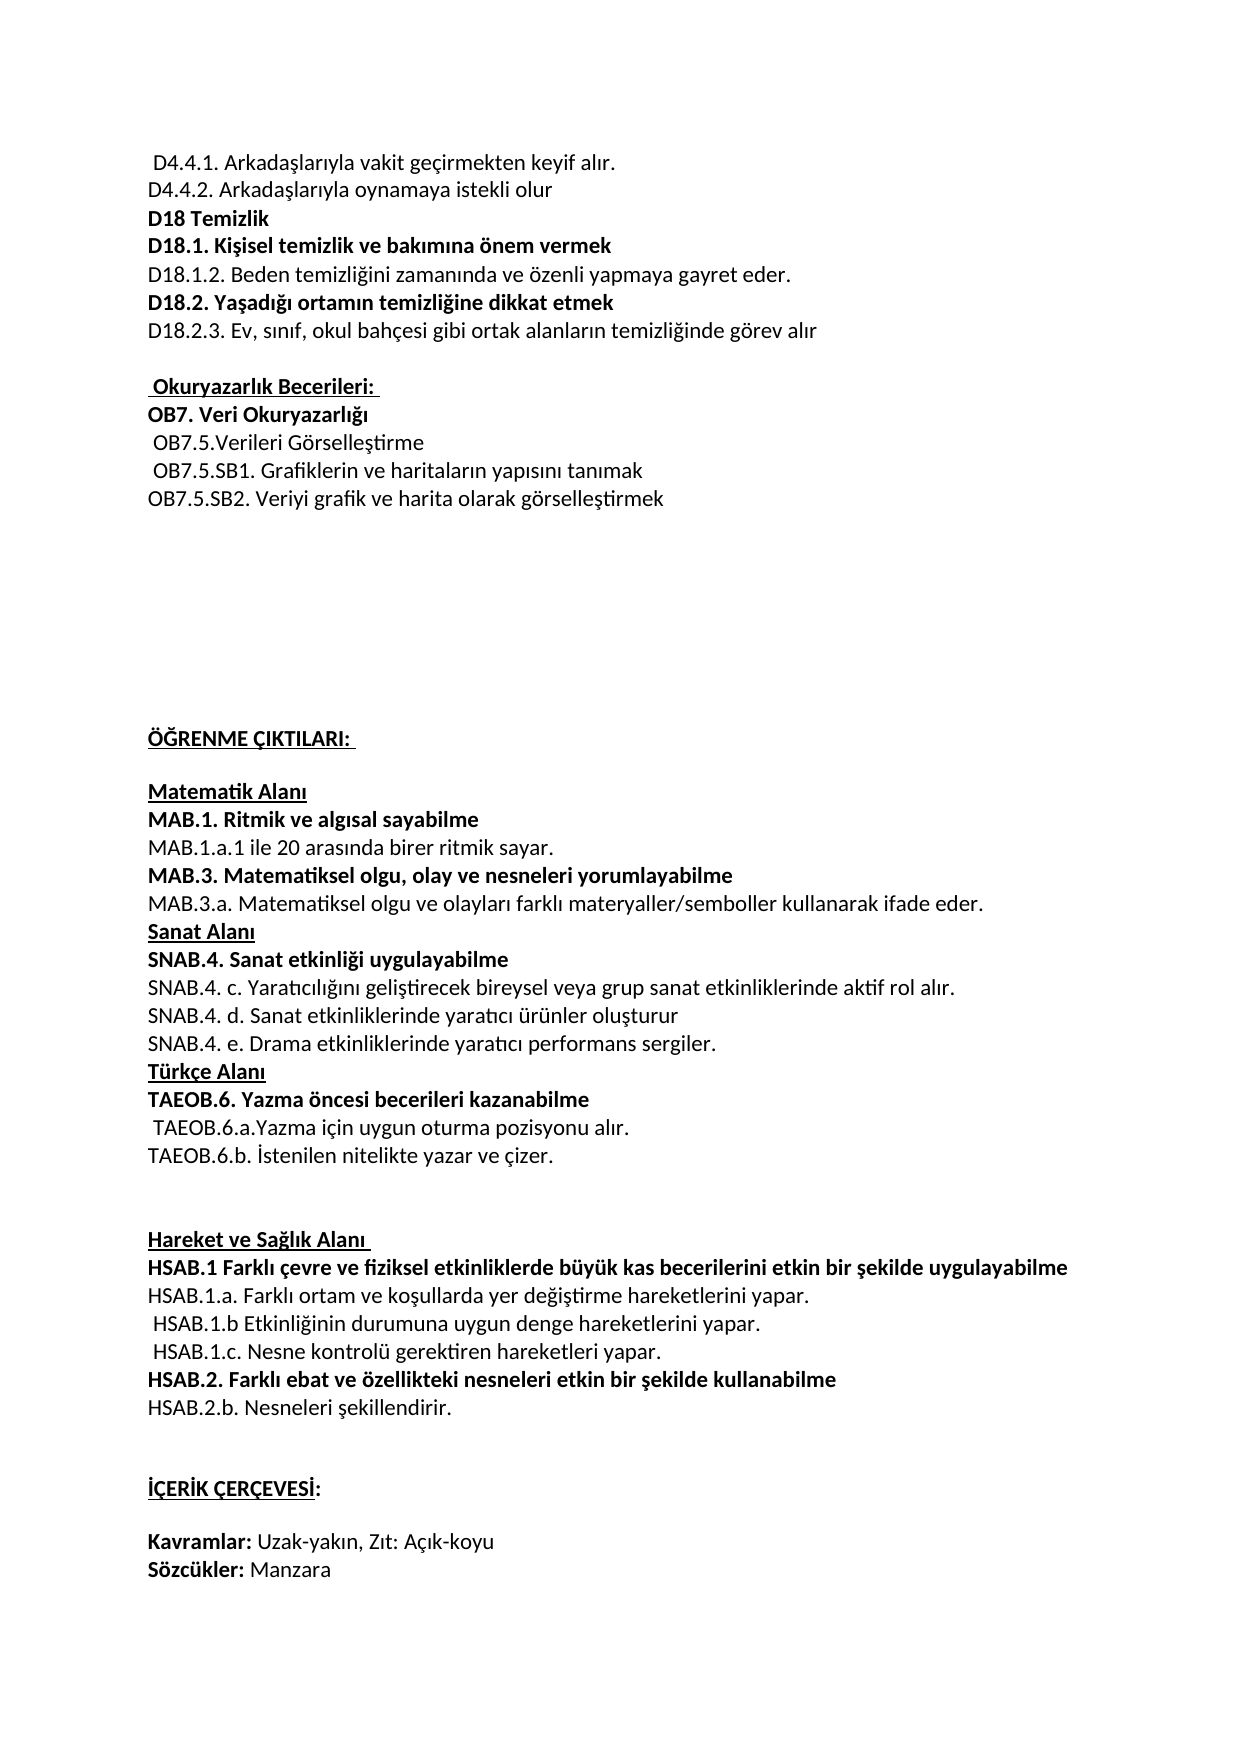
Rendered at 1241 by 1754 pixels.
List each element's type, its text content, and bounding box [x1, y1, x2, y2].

text Matematik Alanı [148, 777, 1093, 805]
text SNAB.4. d. Sanat etkinliklerinde yaratıcı ürünler oluşturur [148, 1001, 1093, 1029]
text OB7.5.SB2. Veriyi grafik ve harita olarak görselleştirmek [148, 484, 1093, 512]
text D18.2. Yaşadığı ortamın temizliğine dikkat etmek [148, 288, 1093, 316]
text MAB.1.a.1 ile 20 arasında birer ritmik sayar. [148, 833, 1093, 861]
text TAEOB.6.a.Yazma için uygun oturma pozisyonu alır. [148, 1113, 1093, 1141]
text D18.1.2. Beden temizliğini zamanında ve özenli yapmaya gayret eder. [148, 260, 1093, 288]
text Türkçe Alanı [148, 1057, 1093, 1085]
text TAEOB.6.b. İstenilen nitelikte yazar ve çizer. [148, 1141, 1093, 1169]
text SNAB.4. e. Drama etkinliklerinde yaratıcı performans sergiler. [148, 1029, 1093, 1057]
text HSAB.1 Farklı çevre ve fiziksel etkinliklerde büyük kas becerilerini etkin bir şekilde uygulayabilme HSAB.1.a. Farklı ortam ve koşullarda yer değiştirme hareketlerini yapar. [148, 1253, 1093, 1309]
text HSAB.2.b. Nesneleri şekillendirir. [148, 1393, 1093, 1421]
text D18.1. Kişisel temizlik ve bakımına önem vermek [148, 232, 1093, 260]
text MAB.3.a. Matematiksel olgu ve olayları farklı materyaller/semboller kullanarak ifade eder. [148, 889, 1093, 917]
text OB7.5.SB1. Grafiklerin ve haritaların yapısını tanımak [148, 456, 1093, 484]
text D4.4.1. Arkadaşlarıyla vakit geçirmekten keyif alır. [148, 148, 1093, 176]
text TAEOB.6. Yazma öncesi becerileri kazanabilme [148, 1085, 1093, 1113]
text MAB.1. Ritmik ve algısal sayabilme [148, 805, 1093, 833]
text HSAB.2. Farklı ebat ve özellikteki nesneleri etkin bir şekilde kullanabilme [148, 1365, 1093, 1393]
text Okuryazarlık Becerileri: [148, 372, 1093, 400]
text Hareket ve Sağlık Alanı [148, 1225, 1093, 1253]
text D4.4.2. Arkadaşlarıyla oynamaya istekli olur [148, 176, 1093, 204]
text D18.2.3. Ev, sınıf, okul bahçesi gibi ortak alanların temizliğinde görev alır [148, 316, 1093, 344]
text SNAB.4. Sanat etkinliği uygulayabilme [148, 945, 1093, 973]
text D18 Temizlik [148, 204, 1093, 232]
text OB7.5.Verileri Görselleştirme [148, 428, 1093, 456]
text İÇERİK ÇERÇEVESİ: [148, 1474, 1093, 1502]
text HSAB.1.c. Nesne kontrolü gerektiren hareketleri yapar. [148, 1337, 1093, 1365]
text Sanat Alanı [148, 917, 1093, 945]
text HSAB.1.b Etkinliğinin durumuna uygun denge hareketlerini yapar. [148, 1309, 1093, 1337]
text Sözcükler: Manzara [148, 1556, 1093, 1583]
text OB7. Veri Okuryazarlığı [148, 400, 1093, 428]
text ÖĞRENME ÇIKTILARI: [148, 724, 1093, 752]
text Kavramlar: Uzak-yakın, Zıt: Açık-koyu [148, 1527, 1093, 1556]
text MAB.3. Matematiksel olgu, olay ve nesneleri yorumlayabilme [148, 861, 1093, 889]
text SNAB.4. c. Yaratıcılığını geliştirecek bireysel veya grup sanat etkinliklerinde aktif rol alır. [148, 973, 1093, 1001]
